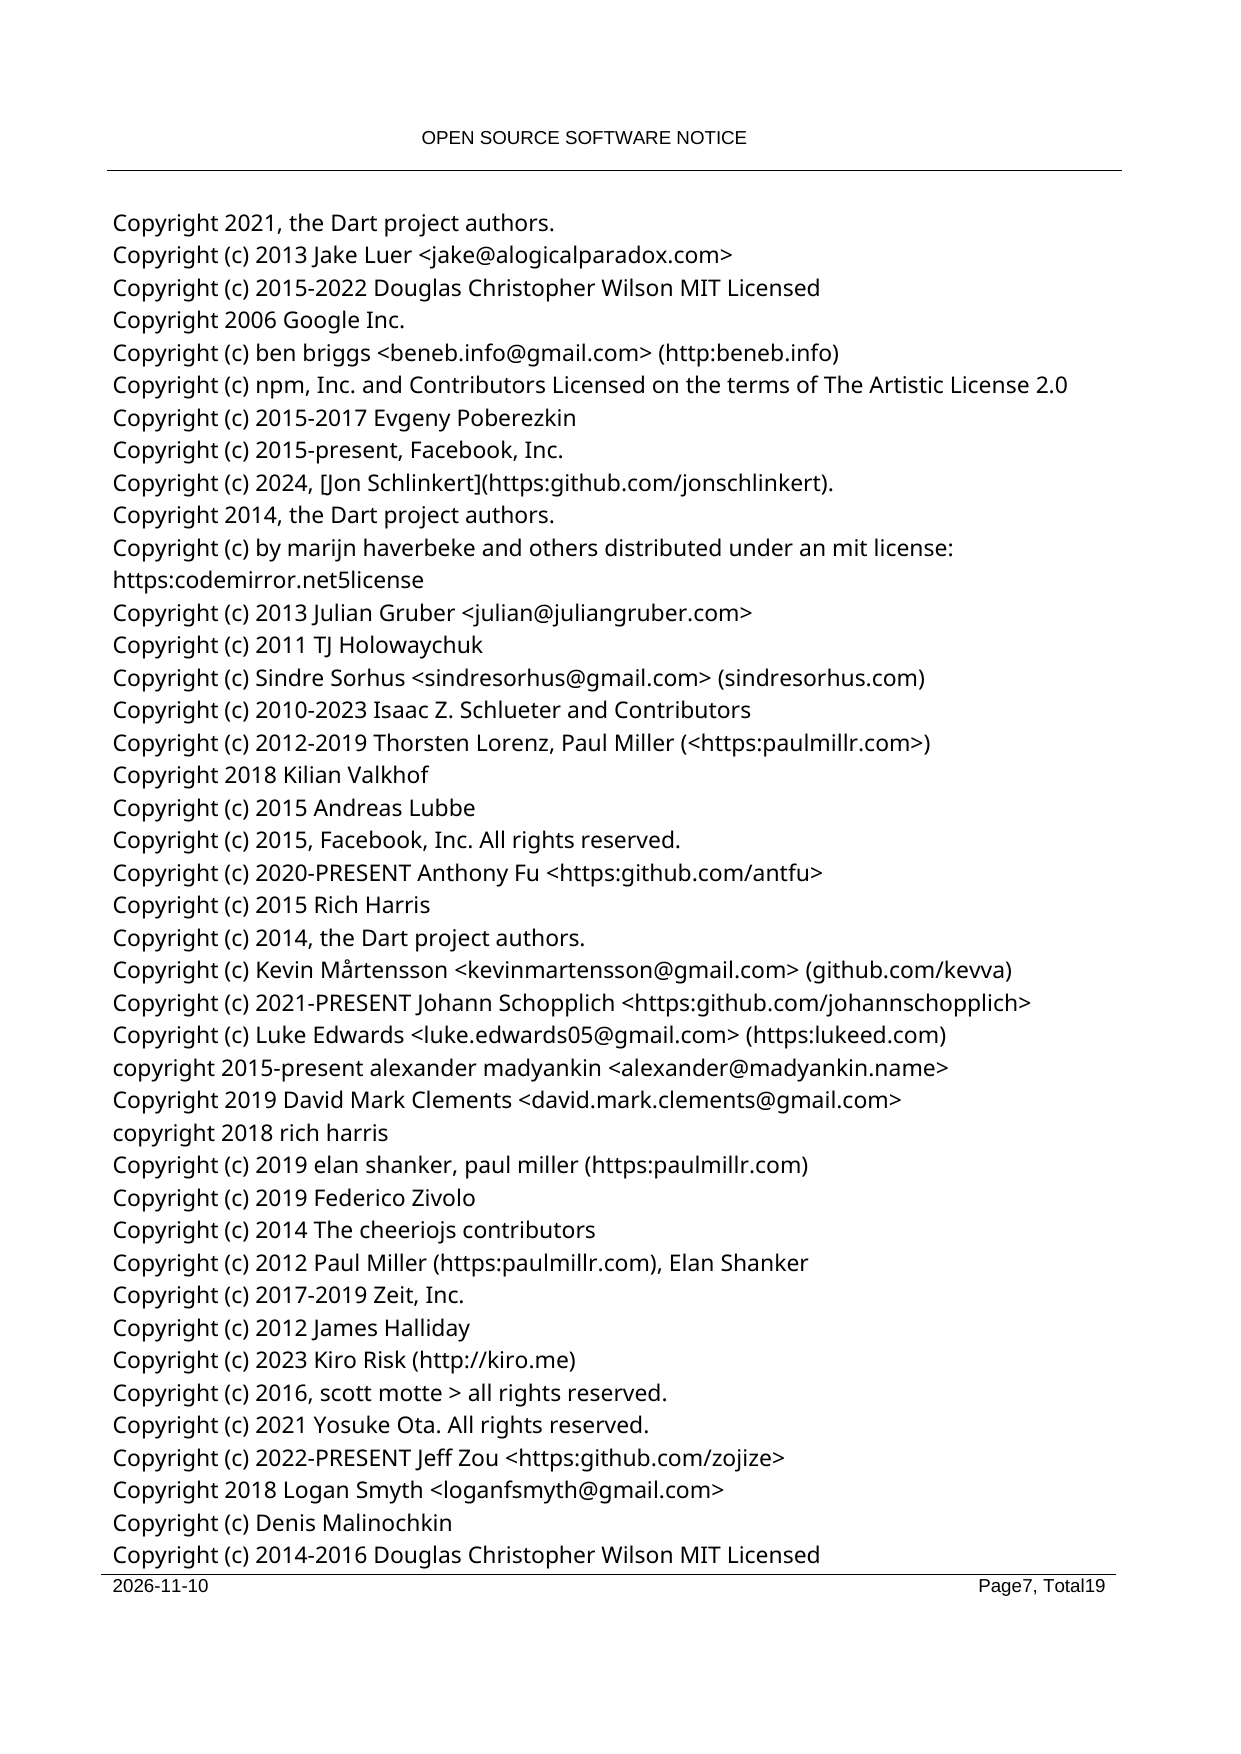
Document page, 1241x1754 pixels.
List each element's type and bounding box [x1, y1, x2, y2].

text [112, 206, 1128, 1571]
